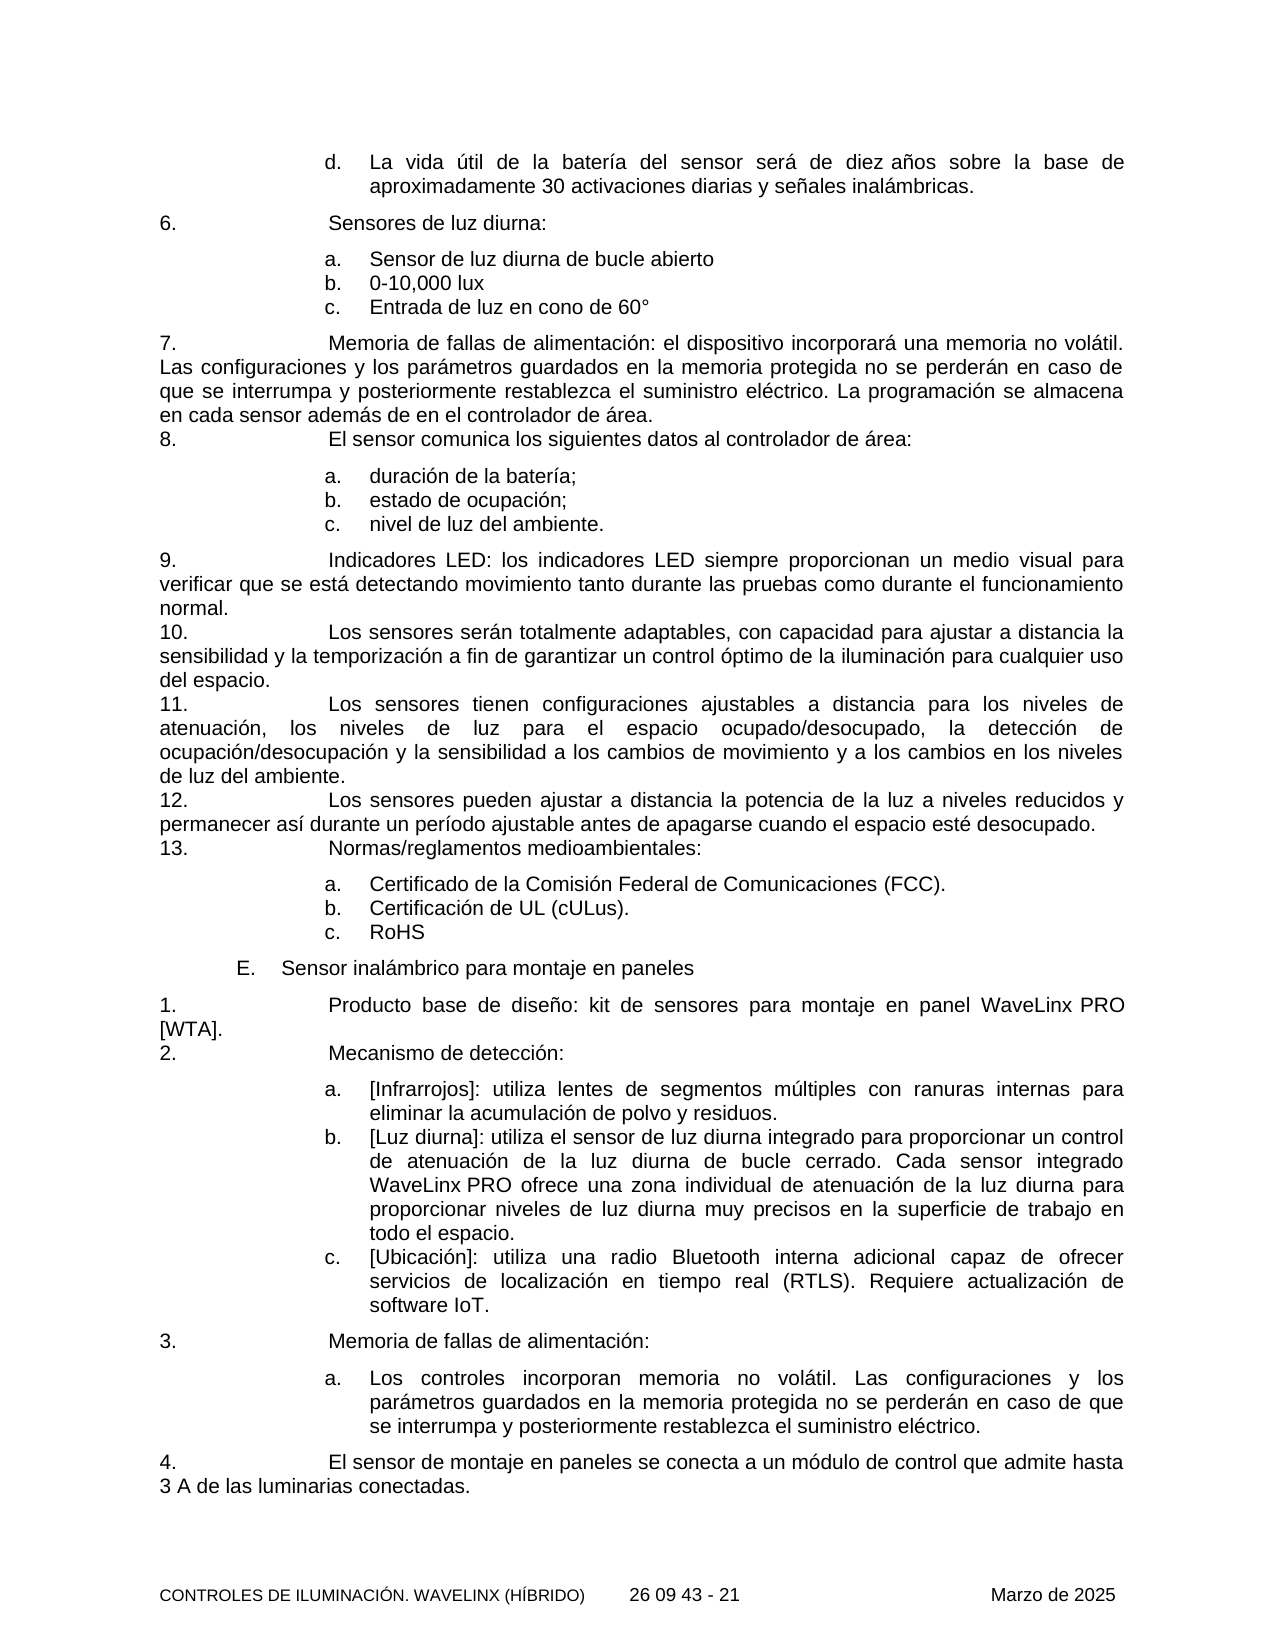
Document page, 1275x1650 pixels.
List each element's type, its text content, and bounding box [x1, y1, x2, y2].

text nivel de luz del ambiente. [324, 511, 1125, 535]
text Memoria de fallas de alimentación: el dispositivo incorporará una memoria no volátil. Las configuraciones y los parámetros guardados en la memoria protegida no se perderán en caso de que se interrumpa y posteriormente restablezca el suministro eléctrico. La programación se almacena en cada sensor además de en el controlador de área. [159, 331, 1125, 427]
list Los controles incorporan memoria no volátil. Las configuraciones y los parámetros guardados en la memoria protegida no se perderán en caso de que se interrumpa y posteriormente restablezca el suministro eléctrico. [324, 1366, 1125, 1437]
text Sensores de luz diurna: [159, 210, 1125, 234]
list Mecanismo de detección: [159, 1041, 1125, 1064]
text Los sensores pueden ajustar a distancia la potencia de la luz a niveles reducidos y permanecer así durante un período ajustable antes de apagarse cuando el espacio esté desocupado. [159, 787, 1125, 835]
text Normas/reglamentos medioambientales: [159, 835, 1125, 859]
list [Infrarrojos]: utiliza lentes de segmentos múltiples con ranuras internas para eliminar la acumulación de polvo y residuos. [324, 1077, 1125, 1125]
list Sensor de luz diurna de bucle abierto [324, 247, 1125, 271]
text [Ubicación]: utiliza una radio Bluetooth interna adicional capaz de ofrecer servicios de localización en tiempo real (RTLS). Requiere actualización de software IoT. [324, 1245, 1125, 1317]
text Los sensores serán totalmente adaptables, con capacidad para ajustar a distancia la sensibilidad y la temporización a fin de garantizar un control óptimo de la iluminación para cualquier uso del espacio. [159, 620, 1125, 692]
list Producto base de diseño: kit de sensores para montaje en panel WaveLinx PRO [WTA]. [159, 993, 1125, 1041]
list Certificación de UL (cULus). [324, 896, 1125, 920]
text [Luz diurna]: utiliza el sensor de luz diurna integrado para proporcionar un control de atenuación de la luz diurna de bucle cerrado. Cada sensor integrado WaveLinx PRO ofrece una zona individual de atenuación de la luz diurna para proporcionar niveles de luz diurna muy precisos en la superficie de trabajo en todo el espacio. [324, 1125, 1125, 1245]
text Indicadores LED: los indicadores LED siempre proporcionan un medio visual para verificar que se está detectando movimiento tanto durante las pruebas como durante el funcionamiento normal. [159, 548, 1125, 620]
list Certificado de la Comisión Federal de Comunicaciones ​(FCC). [324, 872, 1125, 896]
list duración de la batería; [324, 463, 1125, 487]
text estado de ocupación; [324, 487, 1125, 511]
text El sensor de montaje en paneles se conecta a un módulo de control que admite hasta 3 A de las luminarias conectadas. [159, 1450, 1125, 1498]
list RoHS [324, 920, 1125, 944]
list Entrada de luz en cono de 60° [324, 295, 1125, 319]
list La vida útil de la batería del sensor será de diez años sobre la base de aproximadamente 30 activaciones diarias y señales inalámbricas. [324, 150, 1125, 198]
text El sensor comunica los siguientes datos al controlador de área: [159, 427, 1125, 451]
list 0-10,000 lux [324, 271, 1125, 295]
text Sensor inalámbrico para montaje en paneles [236, 956, 1125, 980]
text Memoria de fallas de alimentación: [159, 1329, 1125, 1353]
text Los sensores tienen configuraciones ajustables a distancia para los niveles de atenuación, los niveles de luz para el espacio ocupado/desocupado, la detección de ocupación/desocupación y la sensibilidad a los cambios de movimiento y a los cambios en los niveles de luz del ambiente. [159, 692, 1125, 787]
